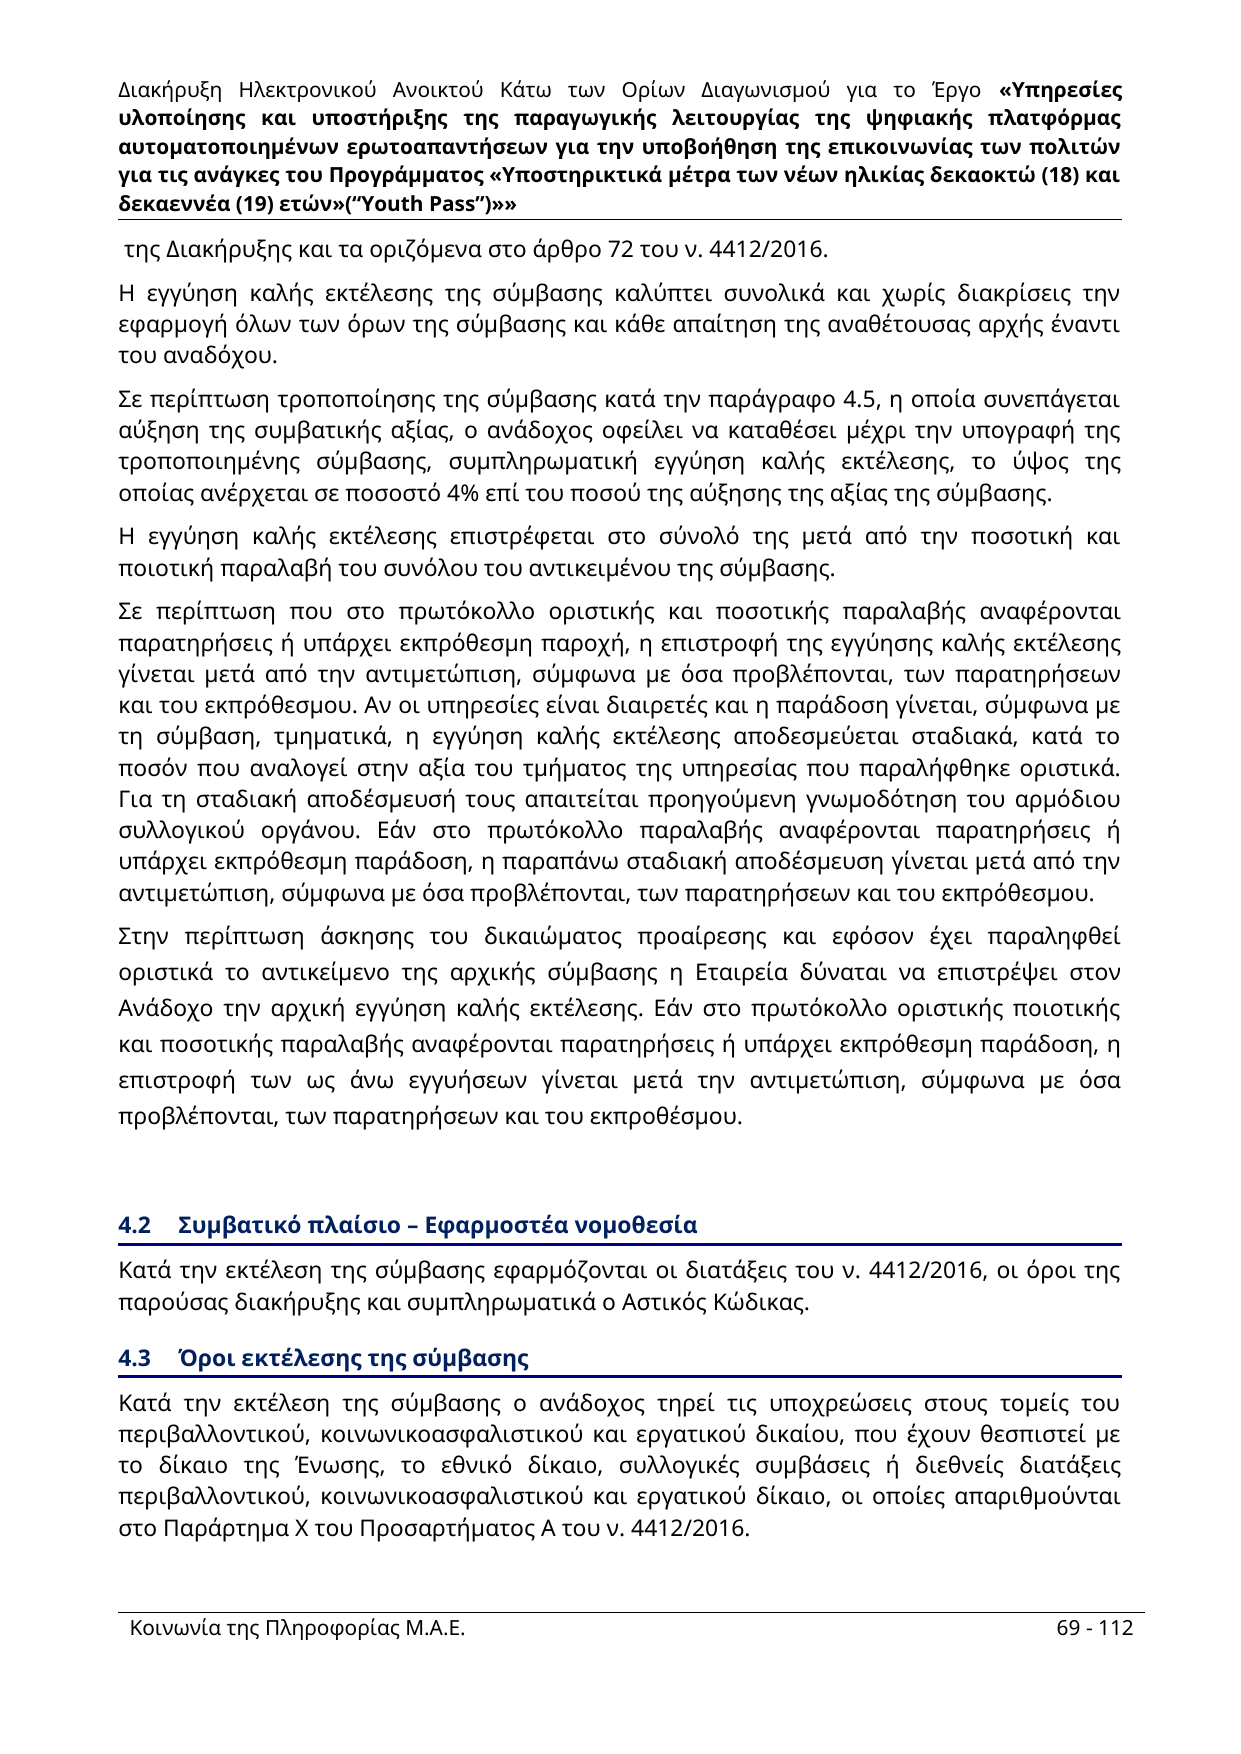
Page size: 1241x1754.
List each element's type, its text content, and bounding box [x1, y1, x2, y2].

subtitle Συμβατικό πλαίσιο – Εφαρμοστέα νομοθεσία [118, 1209, 1122, 1243]
text Κατά την εκτέλεση της σύμβασης ο ανάδοχος τηρεί τις υποχρεώσεις στους τομείς του περιβαλλοντικού, κοινωνικοασφαλιστικού και εργατικού δικαίου, που έχουν θεσπιστεί με το δίκαιο της Ένωσης, το εθνικό δίκαιο, συλλογικές συμβάσεις ή διεθνείς διατάξεις περιβαλλοντικού, κοινωνικοασφαλιστικού και εργατικού δίκαιο, οι οποίες απαριθμούνται στο Παράρτημα Χ του Προσαρτήματος Α του ν. 4412/2016. [118, 1386, 1122, 1543]
text Στην περίπτωση άσκησης του δικαιώματος προαίρεσης και εφόσον έχει παραληφθεί οριστικά το αντικείμενο της αρχικής σύμβασης η Εταιρεία δύναται να επιστρέψει στον Ανάδοχο την αρχική εγγύηση καλής εκτέλεσης. Εάν στο πρωτόκολλο οριστικής ποιοτικής και ποσοτικής παραλαβής αναφέρονται παρατηρήσεις ή υπάρχει εκπρόθεσμη παράδοση, η επιστροφή των ως άνω εγγυήσεων γίνεται μετά την αντιμετώπιση, σύμφωνα με όσα προβλέπονται, των παρατηρήσεων και του εκπροθέσμου. [118, 920, 1122, 1131]
text ΠΑΡΑΡΤΗΜΑ VIII – Υποδείγματα Εγγυητικών Επιστολών της Διακήρυξης και τα οριζόμενα στο άρθρο 72 του ν. 4412/2016. [118, 233, 1122, 264]
subtitle Όροι εκτέλεσης της σύμβασης [118, 1342, 1122, 1375]
text Η εγγύηση καλής εκτέλεσης επιστρέφεται στο σύνολό της μετά από την ποσοτική και ποιοτική παραλαβή του συνόλου του αντικειμένου της σύμβασης. [118, 520, 1122, 583]
text Η εγγύηση καλής εκτέλεσης της σύμβασης καλύπτει συνολικά και χωρίς διακρίσεις την εφαρμογή όλων των όρων της σύμβασης και κάθε απαίτηση της αναθέτουσας αρχής έναντι του αναδόχου. [118, 277, 1122, 370]
text Σε περίπτωση που στο πρωτόκολλο οριστικής και ποσοτικής παραλαβής αναφέρονται παρατηρήσεις ή υπάρχει εκπρόθεσμη παροχή, η επιστροφή της εγγύησης καλής εκτέλεσης γίνεται μετά από την αντιμετώπιση, σύμφωνα με όσα προβλέπονται, των παρατηρήσεων και του εκπρόθεσμου. Αν οι υπηρεσίες είναι διαιρετές και η παράδοση γίνεται, σύμφωνα με τη σύμβαση, τμηματικά, η εγγύηση καλής εκτέλεσης αποδεσμεύεται σταδιακά, κατά το ποσόν που αναλογεί στην αξία του τμήματος της υπηρεσίας που παραλήφθηκε οριστικά. Για τη σταδιακή αποδέσμευσή τους απαιτείται προηγούμενη γνωμοδότηση του αρμόδιου συλλογικού οργάνου. Εάν στο πρωτόκολλο παραλαβής αναφέρονται παρατηρήσεις ή υπάρχει εκπρόθεσμη παράδοση, η παραπάνω σταδιακή αποδέσμευση γίνεται μετά από την αντιμετώπιση, σύμφωνα με όσα προβλέπονται, των παρατηρήσεων και του εκπρόθεσμου. [118, 595, 1122, 908]
text Κατά την εκτέλεση της σύμβασης εφαρμόζονται οι διατάξεις του ν. 4412/2016, οι όροι της παρούσας διακήρυξης και συμπληρωματικά ο Αστικός Κώδικας. [118, 1254, 1122, 1317]
text Σε περίπτωση τροποποίησης της σύμβασης κατά την παράγραφο 4.5, η οποία συνεπάγεται αύξηση της συμβατικής αξίας, ο ανάδοχος οφείλει να καταθέσει μέχρι την υπογραφή της τροποποιημένης σύμβασης, συμπληρωματική εγγύηση καλής εκτέλεσης, το ύψος της οποίας ανέρχεται σε ποσοστό 4% επί του ποσού της αύξησης της αξίας της σύμβασης. [118, 383, 1122, 508]
